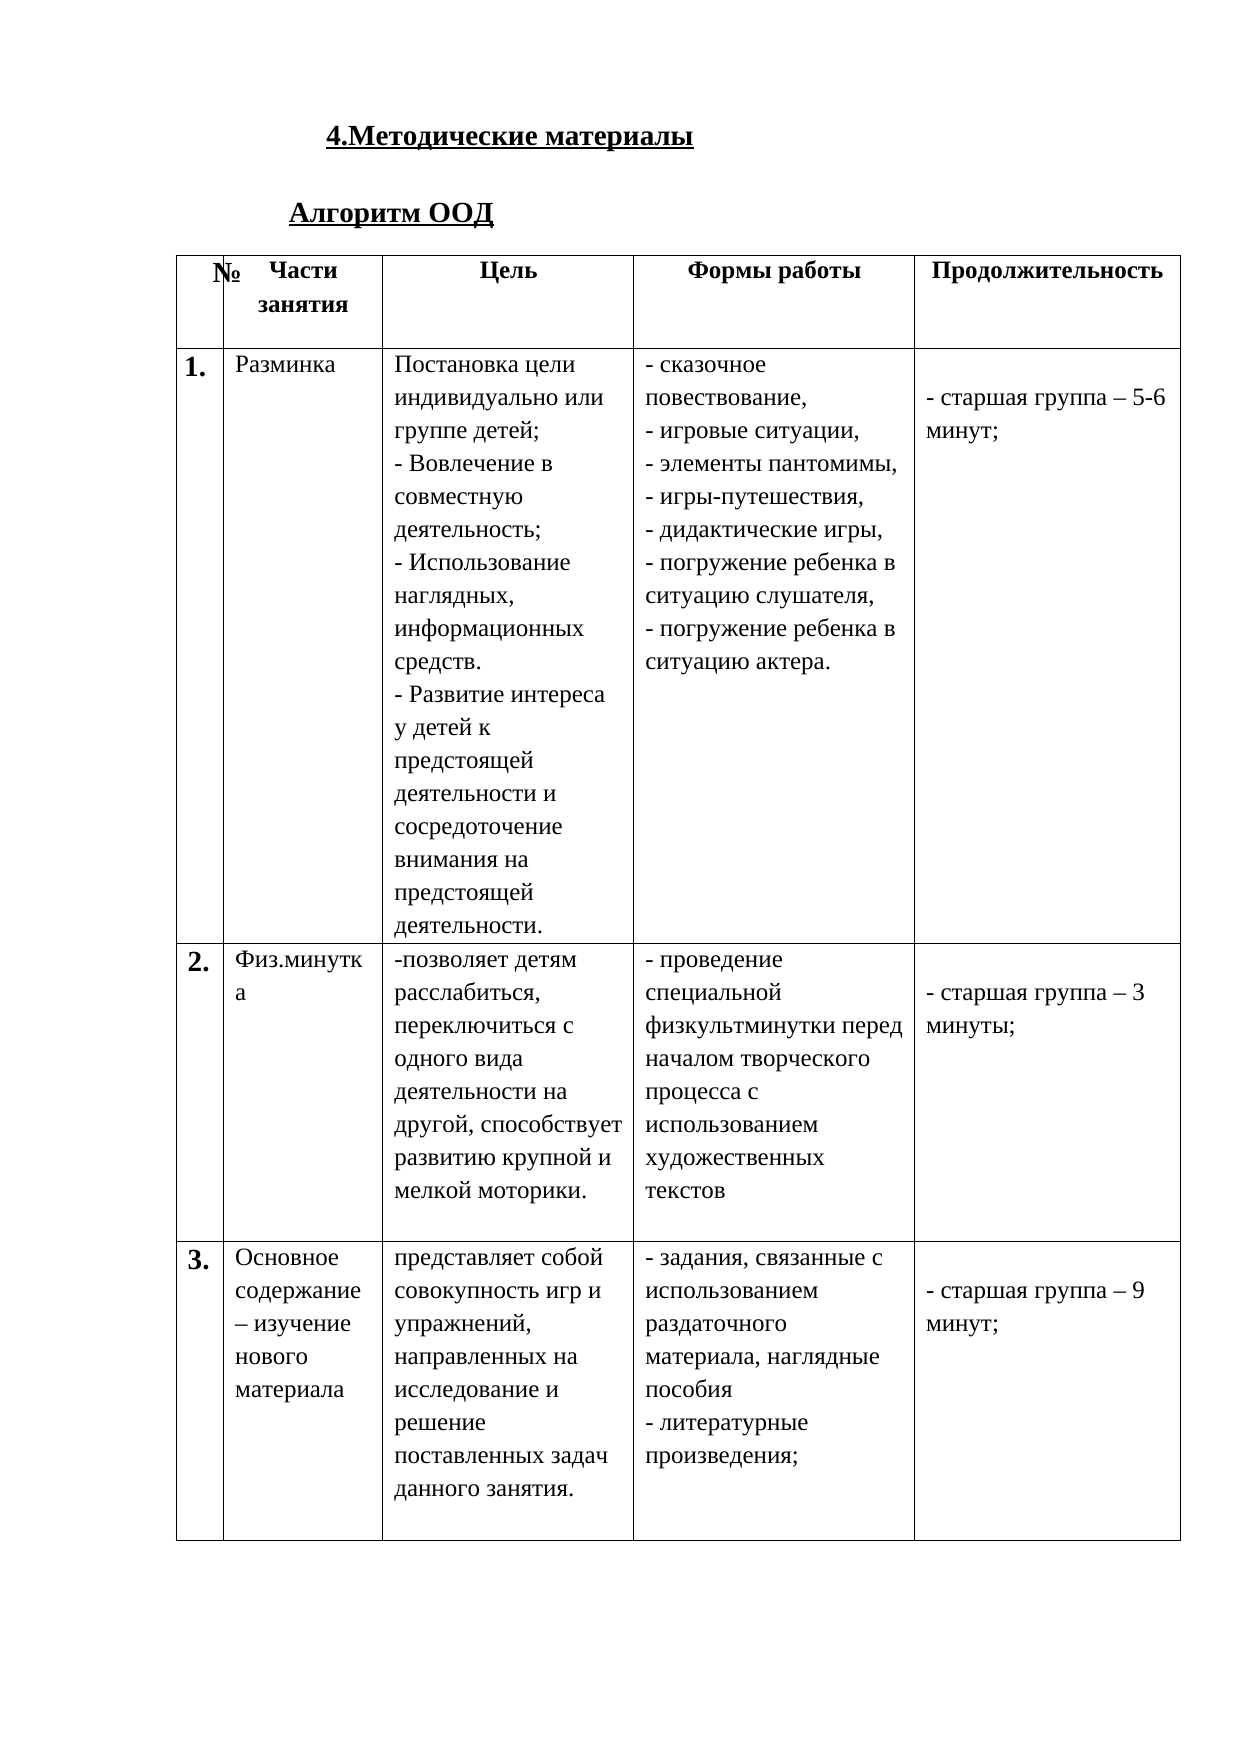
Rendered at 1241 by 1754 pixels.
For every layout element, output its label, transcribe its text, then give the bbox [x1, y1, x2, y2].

table_header Части занятия [224, 256, 382, 348]
table_header № [177, 256, 223, 348]
table_cell - старшая группа – 9 минут; [915, 1242, 1180, 1539]
table_cell - задания, связанные с использованием раздаточного материала, наглядные пособия - литературные произведения; [634, 1242, 914, 1539]
table_cell 2. [177, 944, 223, 1241]
table_header Формы работы [634, 256, 914, 348]
table_cell - старшая группа – 3 минуты; [915, 944, 1180, 1241]
table_cell 3. [177, 1242, 223, 1539]
table_cell Основное содержание – изучение нового материала [224, 1242, 382, 1539]
list 4.Методические материалы [252, 118, 1152, 152]
table_cell - старшая группа – 5-6 минут; [915, 349, 1180, 943]
table_header Цель [383, 256, 633, 348]
table_cell - сказочное повествование, - игровые ситуации, - элементы пантомимы, - игры-путешествия, - дидактические игры, - погружение ребенка в ситуацию слушателя, - погружение ребенка в ситуацию актера. [634, 349, 914, 943]
table_cell представляет собой совокупность игр и упражнений, направленных на исследование и решение поставленных задач данного занятия. [383, 1242, 633, 1539]
table_cell Физ.минутка [224, 944, 382, 1241]
table_cell Постановка цели индивидуально или группе детей; - Вовлечение в совместную деятельность; - Использование наглядных, информационных средств. - Развитие интереса у детей к предстоящей деятельности и сосредоточение внимания на предстоящей деятельности. [383, 349, 633, 943]
table_cell Разминка [224, 349, 382, 943]
table_header Продолжительность [915, 256, 1180, 348]
text Алгоритм ООД [215, 195, 1152, 229]
table_cell - проведение специальной физкультминутки перед началом творческого процесса с использованием художественных текстов [634, 944, 914, 1241]
table_cell 1. [177, 349, 223, 943]
table_cell -позволяет детям расслабиться, переключиться с одного вида деятельности на другой, способствует развитию крупной и мелкой моторики. [383, 944, 633, 1241]
